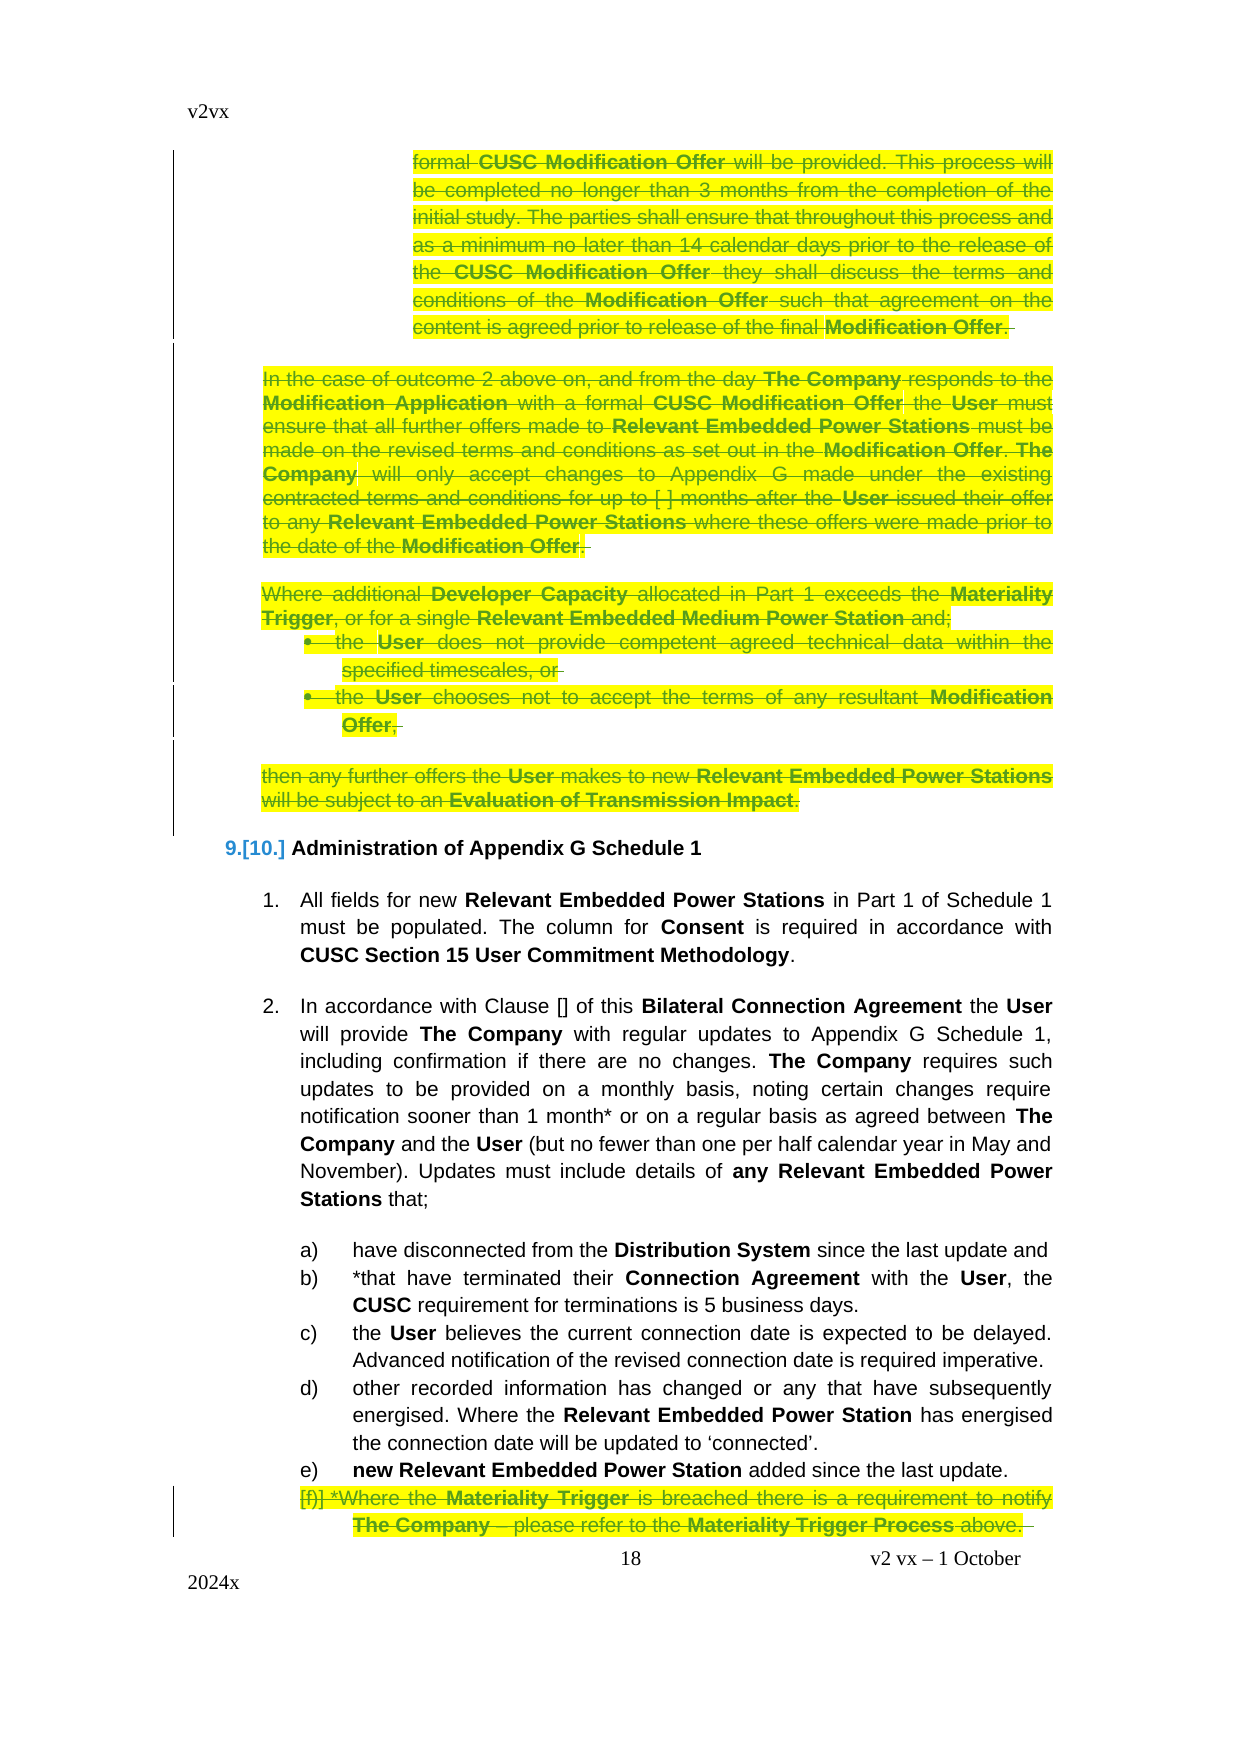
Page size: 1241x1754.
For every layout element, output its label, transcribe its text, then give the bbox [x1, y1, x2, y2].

list other recorded information has changed or any that have subsequently energised. Where the Relevant Embedded Power Station has energised the connection date will be updated to ‘connected’. [300, 1376, 1053, 1454]
list *that have terminated their Connection Agreement with the User, the CUSC requirement for terminations is 5 business days. [300, 1266, 1053, 1317]
list new Relevant Embedded Power Station added since the last update. [300, 1458, 1053, 1482]
list All fields for new Relevant Embedded Power Stations in Part 1 of Schedule 1 must be populated. The column for Consent is required in accordance with CUSC Section 15 User Commitment Methodology. [262, 888, 1053, 967]
list the User believes the current connection date is expected to be delayed. Advanced notification of the revised connection date is required imperative. [300, 1321, 1053, 1372]
list Administration of Appendix G Schedule 1 [225, 836, 1053, 860]
list have disconnected from the Distribution System since the last update and [300, 1238, 1053, 1262]
list In accordance with Clause [] of this Bilateral Connection Agreement the User will provide The Company with regular updates to Appendix G Schedule 1, including confirmation if there are no changes. The Company requires such updates to be provided on a monthly basis, noting certain changes require notification sooner than 1 month* or on a regular basis as agreed between The Company and the User (but no fewer than one per half calendar year in May and November). Updates must include details of any Relevant Embedded Power Stations that; [262, 994, 1053, 1211]
